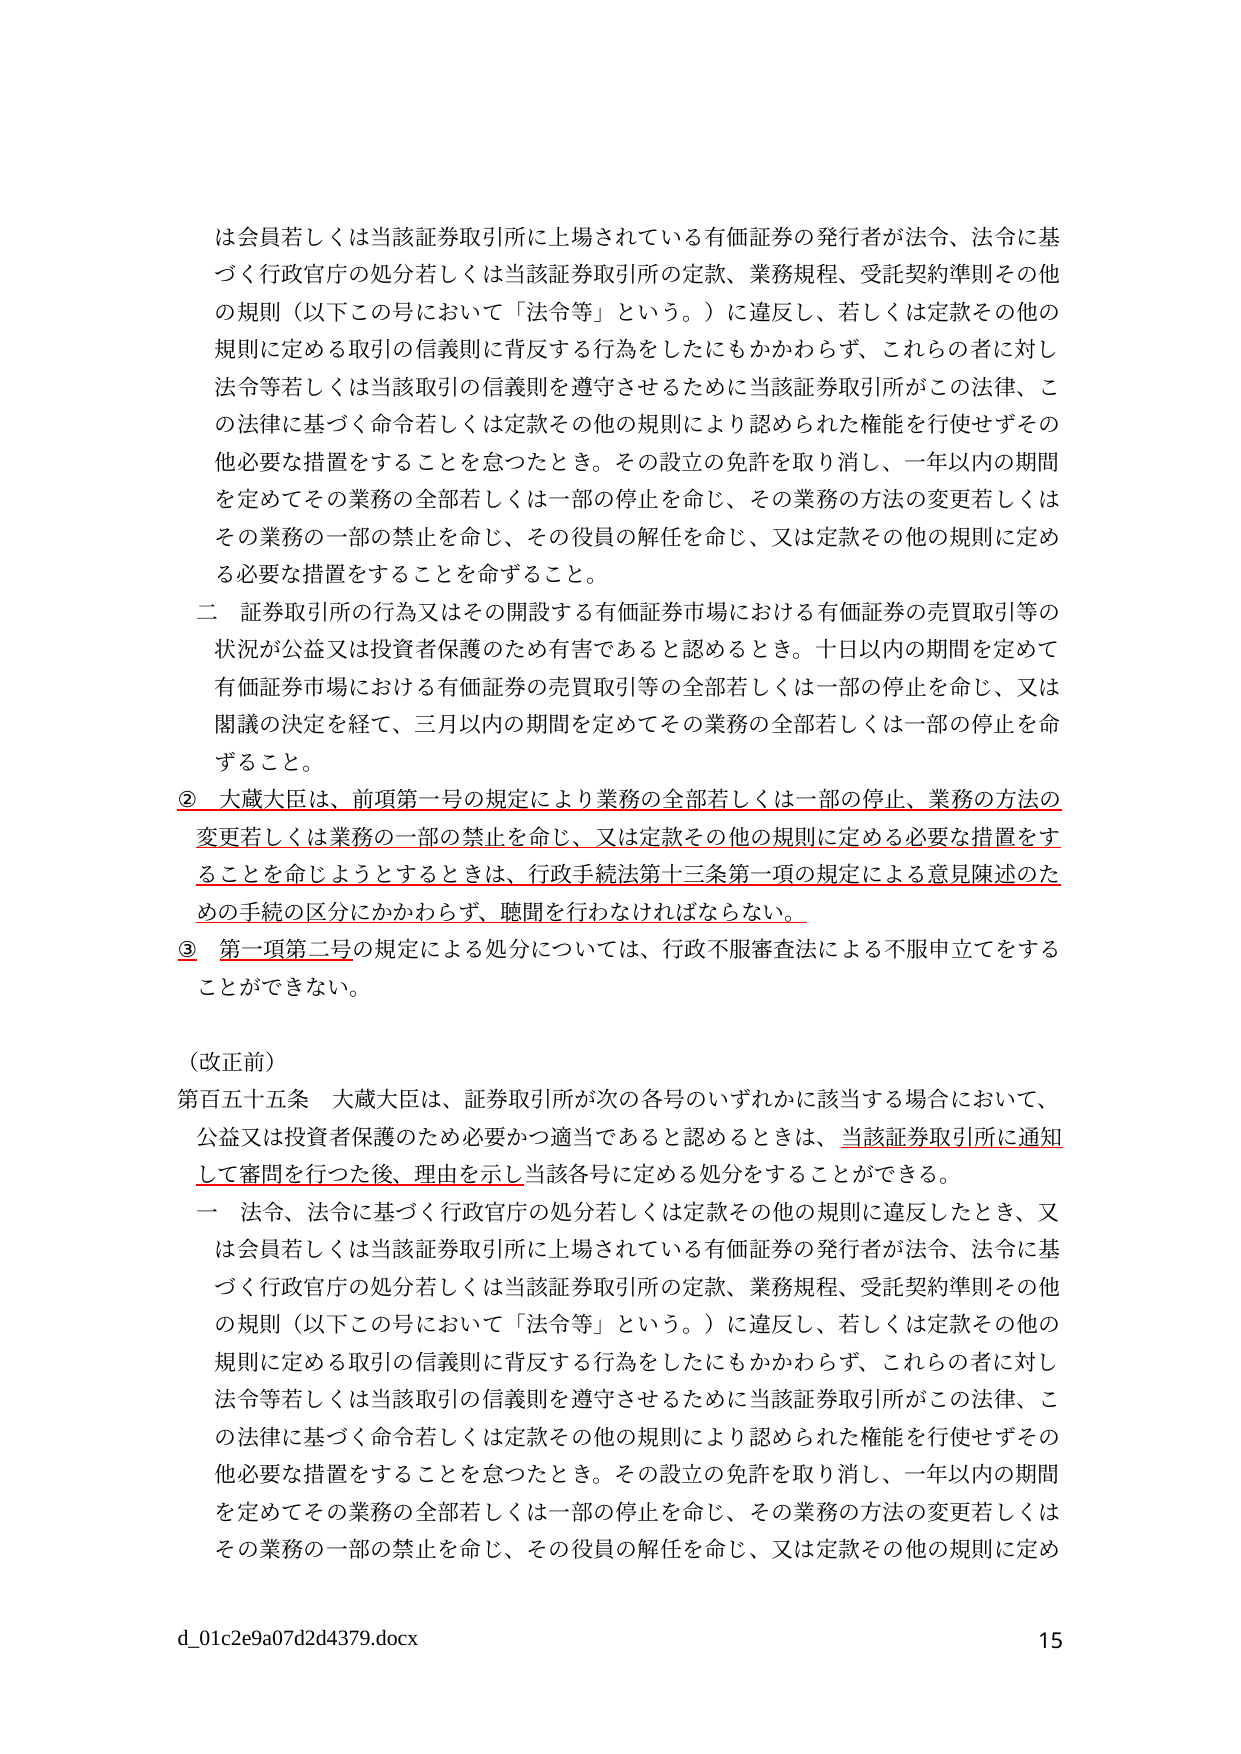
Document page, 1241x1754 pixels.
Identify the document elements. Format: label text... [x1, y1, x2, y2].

text ② 大蔵大臣は、前項第一号の規定により業務の全部若しくは一部の停止、業務の方法の変更若しくは業務の一部の禁止を命じ、又は定款その他の規則に定める必要な措置をすることを命じようとするときは、行政手続法第十三条第一項の規定による意見陳述のための手続の区分にかかわらず、聴聞を行わなければならない。 [177, 779, 1063, 929]
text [196, 217, 1063, 592]
text ③ 第一項第二号の規定による処分については、行政不服審査法による不服申立てをすることができない。 [177, 929, 1063, 1004]
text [196, 1192, 1063, 1567]
text （改正前） [177, 1042, 1063, 1079]
text 第百五十五条 大蔵大臣は、証券取引所が次の各号のいずれかに該当する場合において、公益又は投資者保護のため必要かつ適当であると認めるときは、当該証券取引所に通知して審問を行つた後、理由を示し当該各号に定める処分をすることができる。 [177, 1079, 1063, 1192]
text 二 証券取引所の行為又はその開設する有価証券市場における有価証券の売買取引等の状況が公益又は投資者保護のため有害であると認めるとき。十日以内の期間を定めて有価証券市場における有価証券の売買取引等の全部若しくは一部の停止を命じ、又は閣議の決定を経て、三月以内の期間を定めてその業務の全部若しくは一部の停止を命ずること。 [196, 592, 1063, 779]
